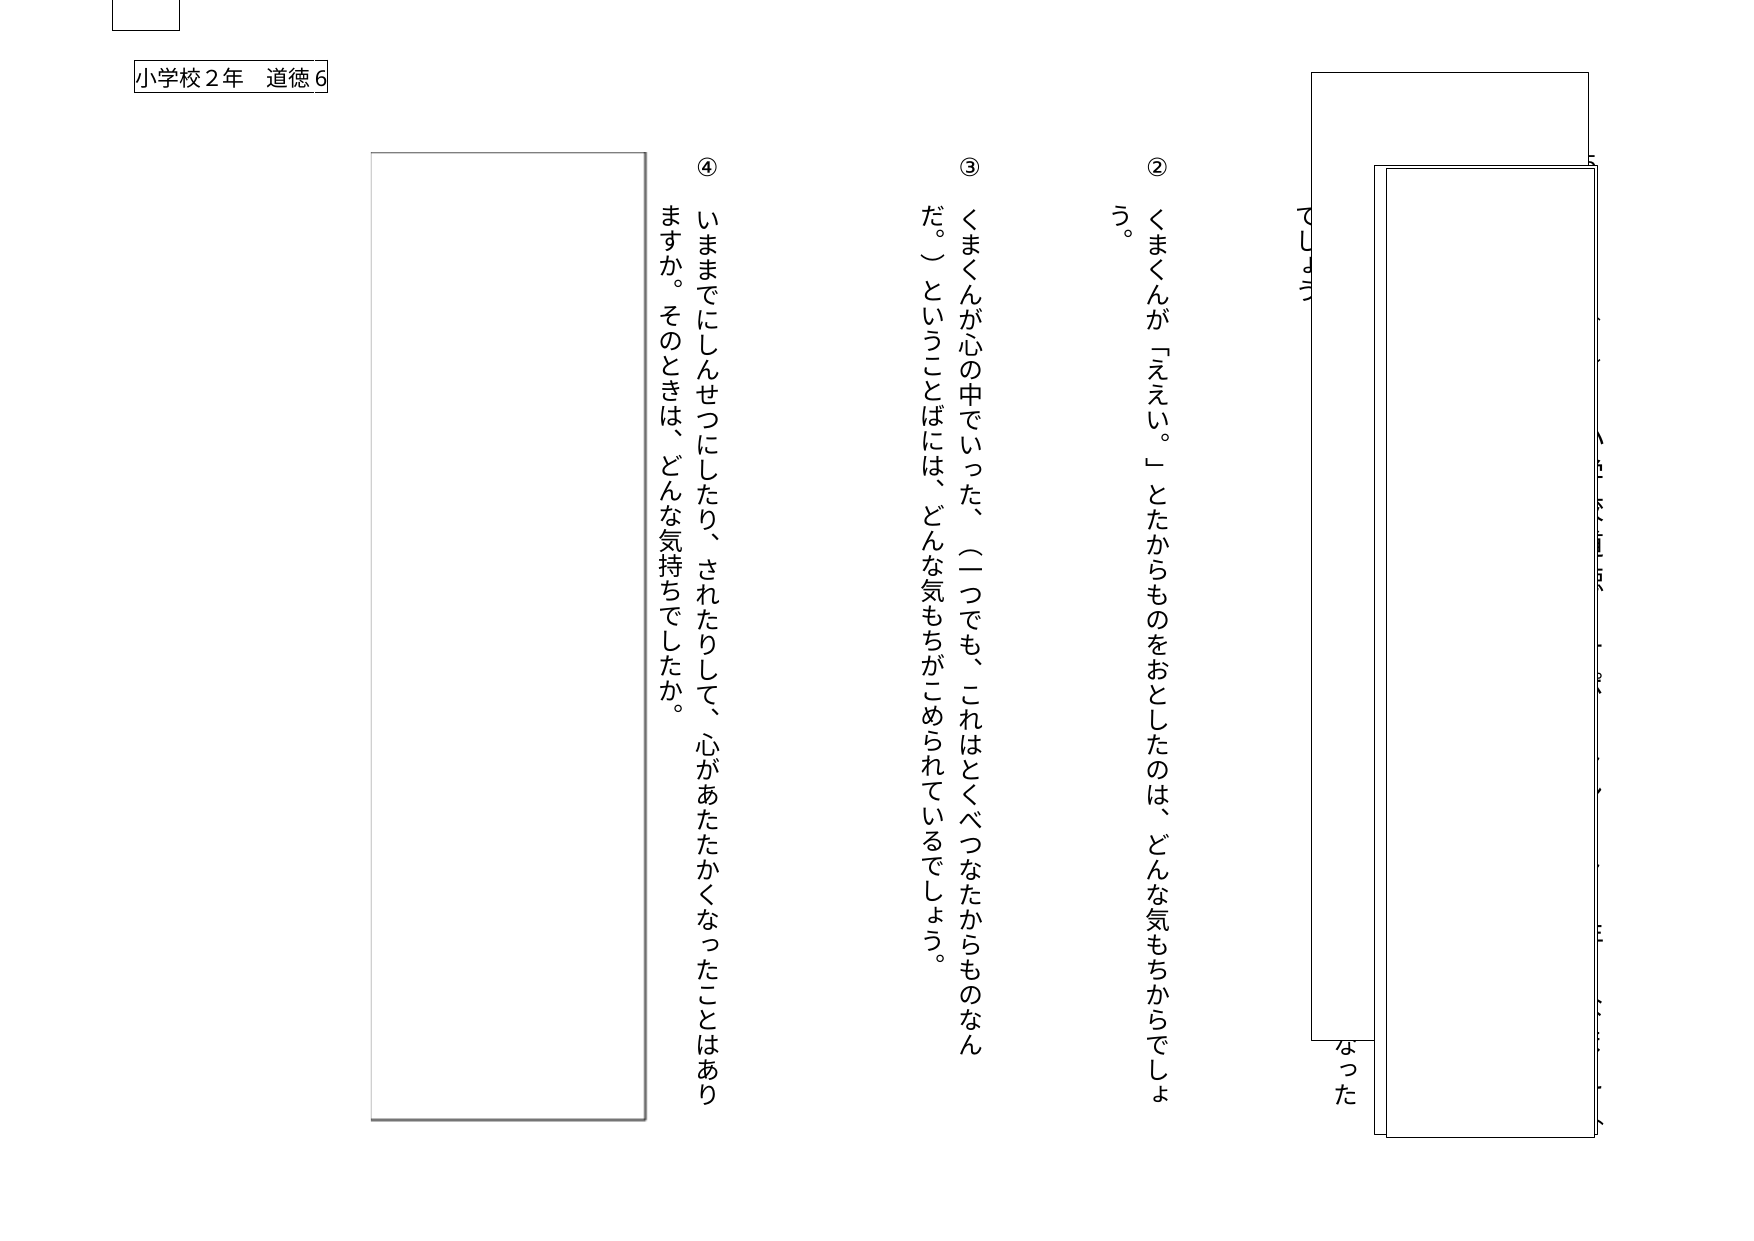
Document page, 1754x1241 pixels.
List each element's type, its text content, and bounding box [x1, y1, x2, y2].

text ③ くまくんが心の中でいった、（一つでも、これはとくべつなたからものなんだ。）ということばには、どんな気もちがこめられているでしょう。 [914, 153, 989, 1128]
picture [370, 152, 652, 1125]
text ② くまくんが「ええい。」とたからものをおとしたのは、どんな気もちからでしょう。 [1102, 153, 1177, 1128]
text ５月２５日（月） 小学校道徳 サポートシート２年 なまえ（ ） [1589, 153, 1627, 1128]
text ① かばんがたからものでいっぱいになったとき、くまくんはどんな気もちになったでしょう。 [1289, 153, 1364, 1128]
text ④ いままでにしんせつにしたり、されたりして、心があたたかくなったことはありますか。そのときは、どんな気持ちでしたか。 [652, 153, 727, 1128]
